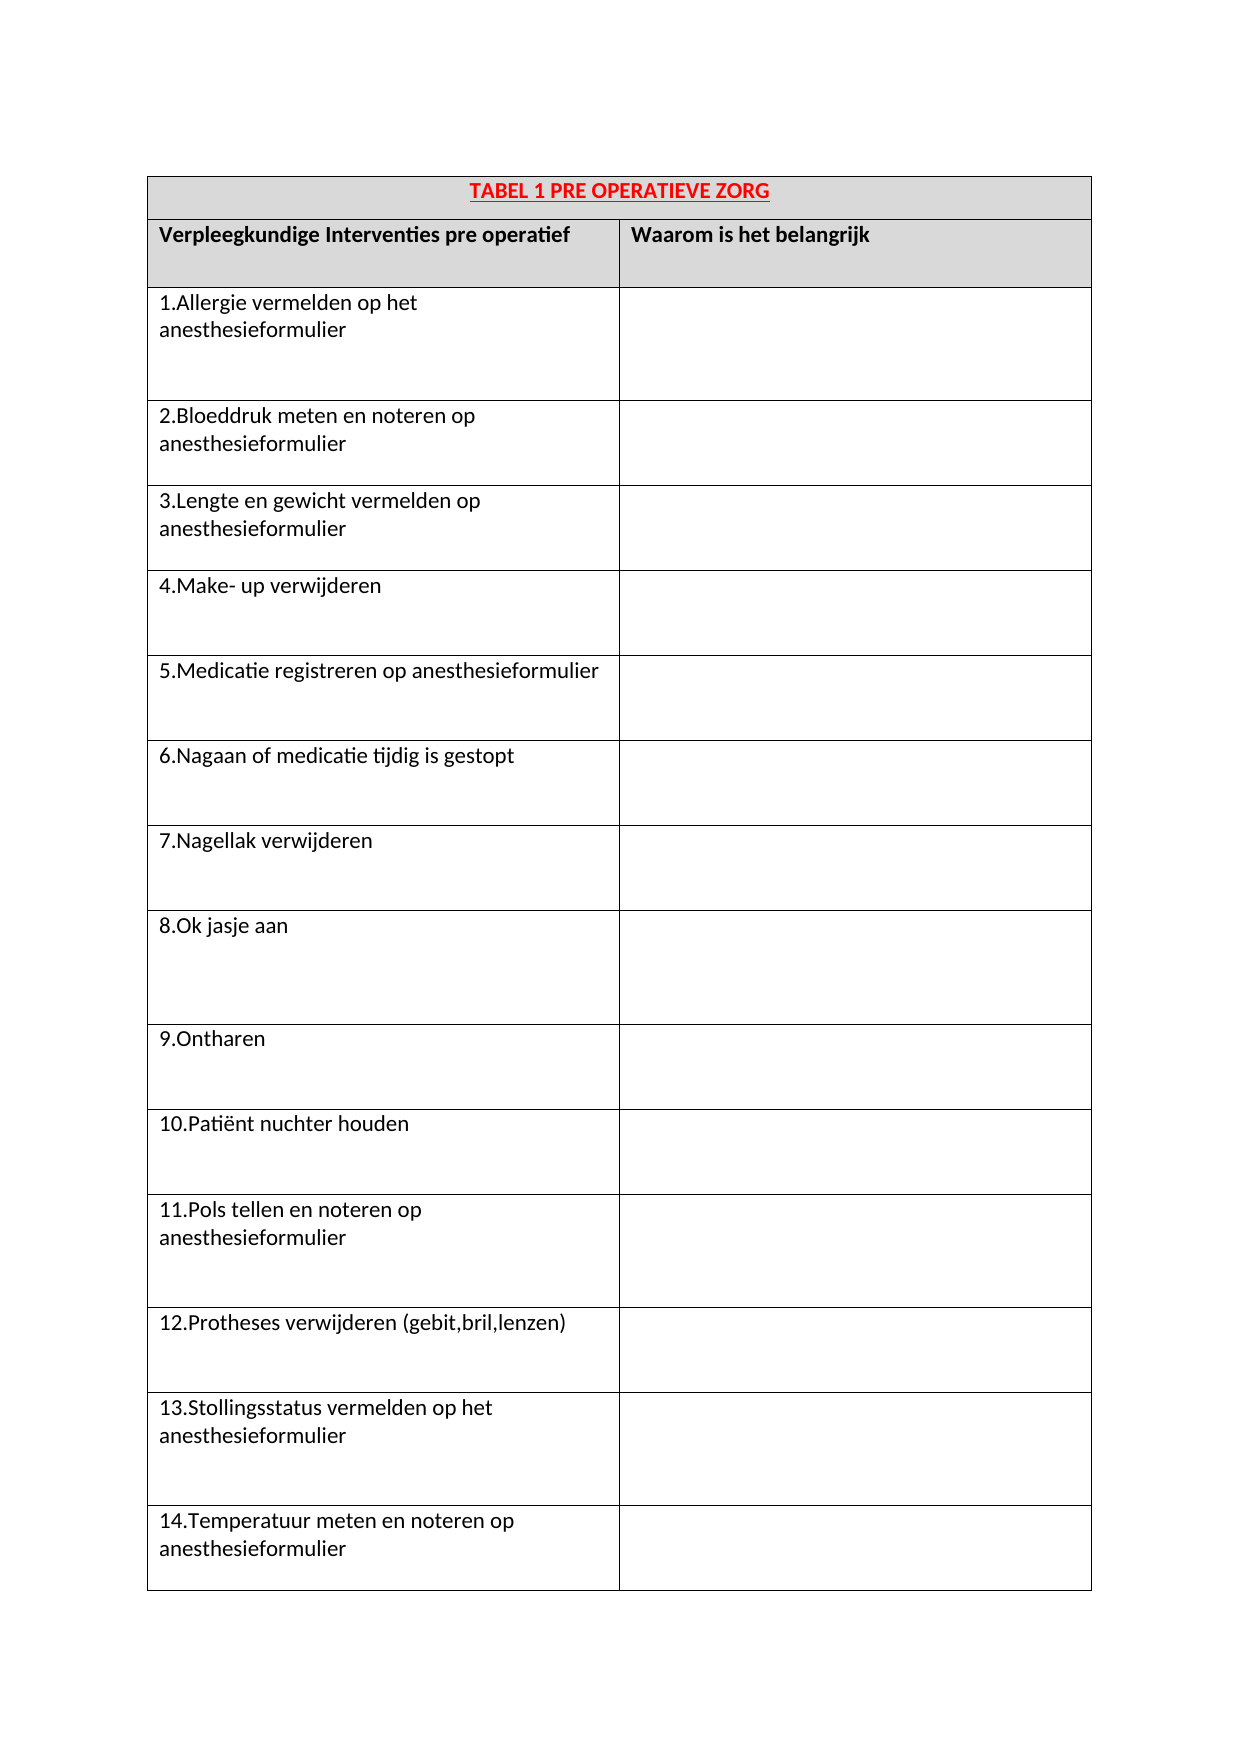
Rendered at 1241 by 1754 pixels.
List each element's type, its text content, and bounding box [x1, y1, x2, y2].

table_cell 10.Patiënt nuchter houden [148, 1110, 619, 1194]
table_cell [620, 571, 1091, 655]
table_cell 9.Ontharen [148, 1025, 619, 1108]
table_cell [620, 911, 1091, 1023]
table_cell Waarom is het belangrijk [620, 220, 1091, 287]
table_cell 4.Make- up verwijderen [148, 571, 619, 655]
table_cell [620, 826, 1091, 910]
table_cell 2.Bloeddruk meten en noteren op anesthesieformulier [148, 401, 619, 485]
table_cell 6.Nagaan of medicatie tijdig is gestopt [148, 741, 619, 825]
table_cell [620, 741, 1091, 825]
table_cell 3.Lengte en gewicht vermelden op anesthesieformulier [148, 486, 619, 570]
table_cell Verpleegkundige Interventies pre operatief [148, 220, 619, 287]
table_cell 8.Ok jasje aan [148, 911, 619, 1023]
table_cell 11.Pols tellen en noteren op anesthesieformulier [148, 1195, 619, 1307]
table_cell 13.Stollingsstatus vermelden op het anesthesieformulier [148, 1393, 619, 1505]
table_cell [620, 401, 1091, 485]
table_cell [620, 1393, 1091, 1505]
table_cell 12.Protheses verwijderen (gebit,bril,lenzen) [148, 1308, 619, 1392]
table_cell 7.Nagellak verwijderen [148, 826, 619, 910]
table_cell [620, 656, 1091, 740]
table_cell [620, 486, 1091, 570]
table_cell 1.Allergie vermelden op het anesthesieformulier [148, 288, 619, 400]
table_cell [620, 1195, 1091, 1307]
table_cell [620, 1025, 1091, 1108]
table_cell 5.Medicatie registreren op anesthesieformulier [148, 656, 619, 740]
table_cell [620, 1110, 1091, 1194]
table_cell [620, 1506, 1091, 1590]
table_cell [620, 1308, 1091, 1392]
table_header TABEL 1 PRE OPERATIEVE ZORG [148, 177, 1091, 219]
table_cell [620, 288, 1091, 400]
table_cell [148, 1506, 619, 1590]
